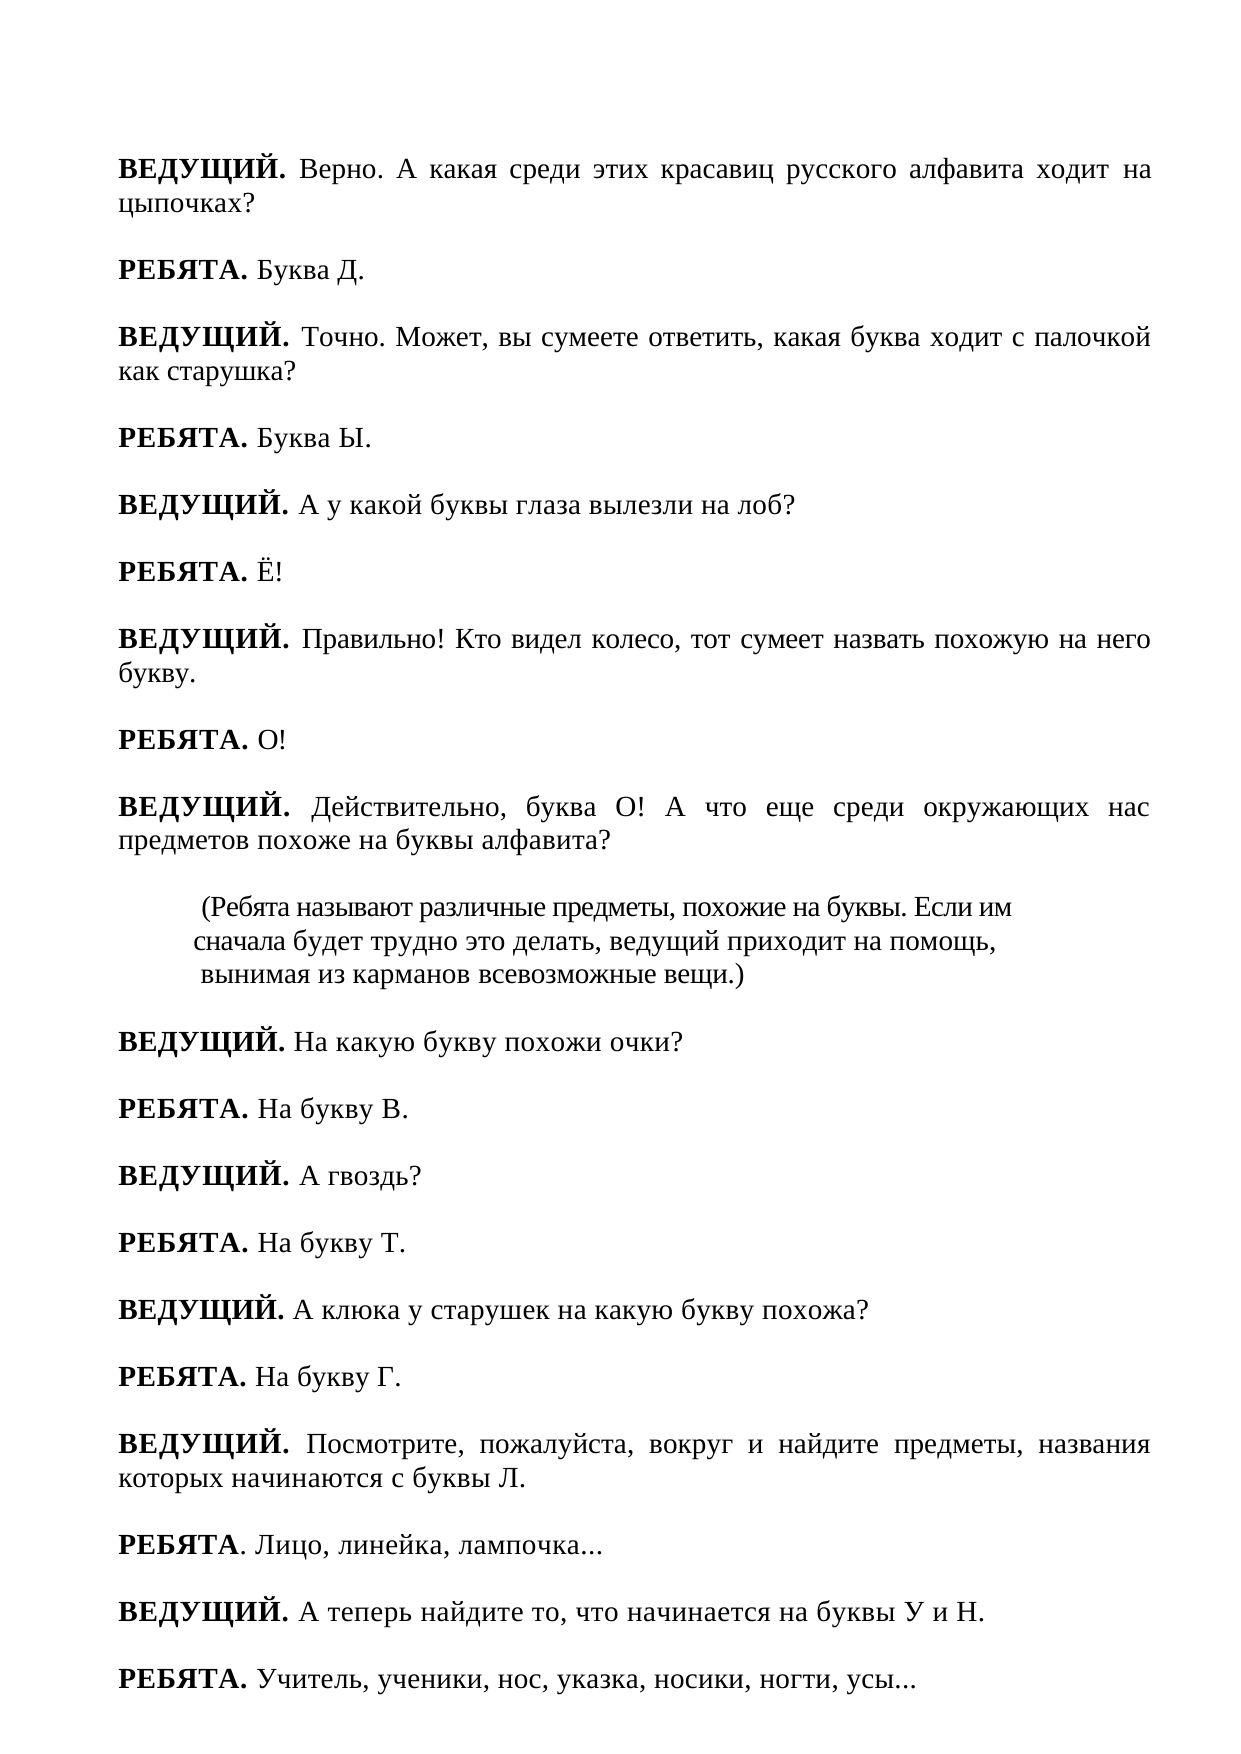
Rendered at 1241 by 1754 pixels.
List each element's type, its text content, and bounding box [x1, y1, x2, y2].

text ВЕДУЩИЙ. Посмотрите, пожалуйста, вокруг и найдите предметы, названия которых начинаются с буквы Л. [118, 1426, 1152, 1493]
text ВЕДУЩИЙ. Правильно! Кто видел колесо, тот сумеет назвать похожую на него букву. [118, 621, 1152, 688]
text РЕБЯТА. Буква Ы. [118, 420, 1152, 453]
text РЕБЯТА. О! [118, 722, 1152, 755]
text ВЕДУЩИЙ. А у какой буквы глаза вылезли на лоб? [118, 487, 1152, 521]
text РЕБЯТА. На букву В. [118, 1091, 1152, 1124]
text ВЕДУЩИЙ. А гвоздь? [118, 1158, 1152, 1191]
text ВЕДУЩИЙ. Точно. Может, вы сумеете ответить, какая буква ходит с палочкой как старушка? [118, 319, 1152, 386]
text РЕБЯТА. Ё! [118, 554, 1152, 588]
text ВЕДУЩИЙ. На какую букву похожи очки? [118, 1024, 1152, 1057]
text РЕБЯТА. На букву Г. [118, 1359, 1152, 1393]
text сначала будет трудно это делать, ведущий приходит на помощь, [118, 923, 1152, 957]
text ВЕДУЩИЙ. А теперь найдите то, что начинается на буквы У и Н. [118, 1594, 1152, 1627]
text ВЕДУЩИЙ. Действительно, буква О! А что еще среди окружающих нас предметов похоже на буквы алфавита? [118, 789, 1152, 856]
text РЕБЯТА. На букву Т. [118, 1225, 1152, 1258]
text РЕБЯТА. Буква Д. [118, 252, 1152, 286]
text (Ребята называют различные предметы, похожие на буквы. Если им [118, 889, 1152, 923]
text ВЕДУЩИЙ. Верно. А какая среди этих красавиц русского алфавита ходит на цыпочках? [118, 152, 1152, 219]
text ВЕДУЩИЙ. А клюка у старушек на какую букву похожа? [118, 1292, 1152, 1326]
text РЕБЯТА. Учитель, ученики, нос, указка, носики, ногти, усы... [118, 1661, 1152, 1694]
text вынимая из карманов всевозможные вещи.) [118, 957, 1152, 990]
text РЕБЯТА. Лицо, линейка, лампочка... [118, 1527, 1152, 1560]
